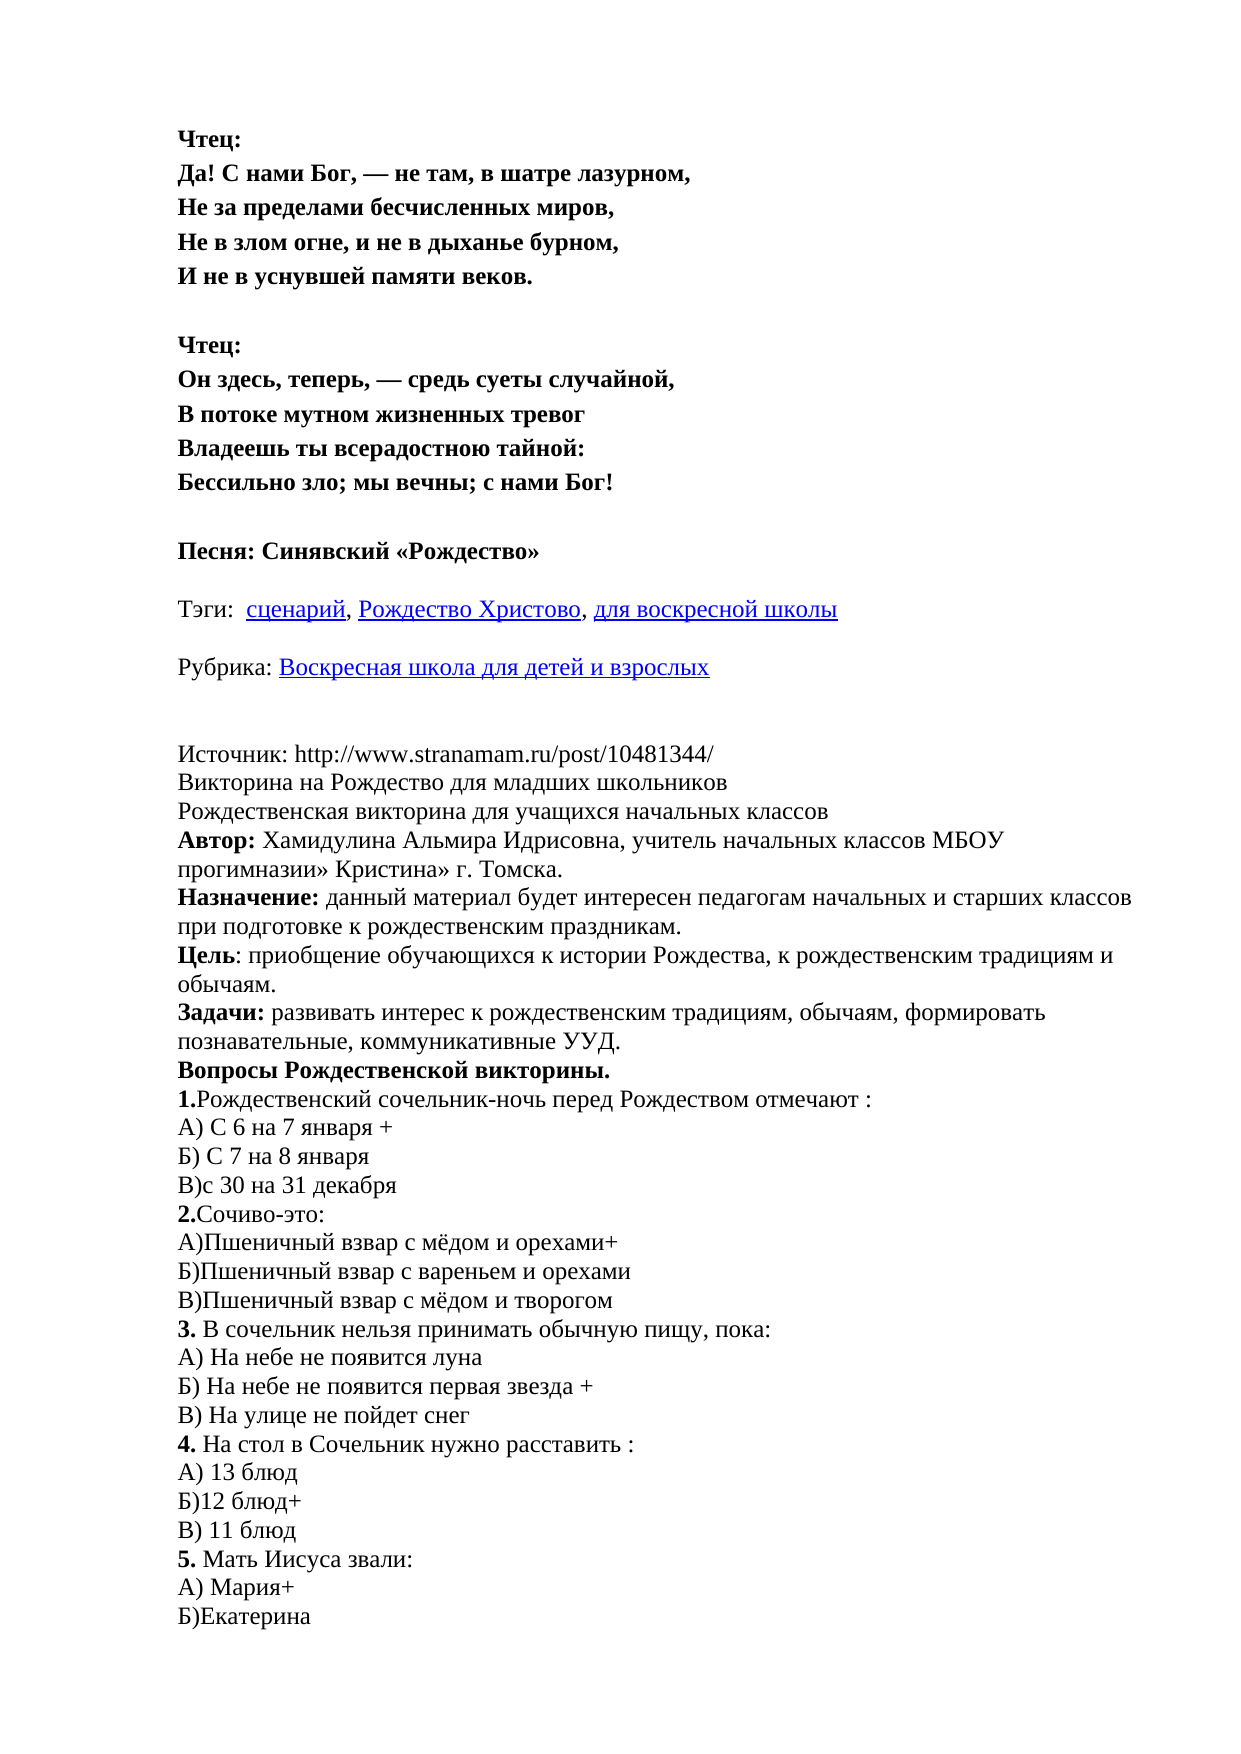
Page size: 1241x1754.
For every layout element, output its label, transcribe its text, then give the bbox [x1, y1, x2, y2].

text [177, 118, 1152, 565]
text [177, 1084, 1152, 1630]
text Рождественская викторина для учащихся начальных классов [177, 796, 1152, 825]
text Тэги: сценарий, Рождество Христово, для воскресной школы [177, 594, 1152, 623]
text Автор: Хамидулина Альмира Идрисовна, учитель начальных классов МБОУ прогимназии» Кристина» г. Томска. Назначение: данный материал будет интересен педагогам начальных и старших классов при подготовке к рождественским праздникам. Цель: приобщение обучающихся к истории Рождества, к рождественским традициям и обычаям. Задачи: развивать интерес к рождественским традициям, обычаям, формировать познавательные, коммуникативные УУД. [177, 825, 1152, 1055]
text Рубрика: Воскресная школа для детей и взрослых [177, 652, 1152, 681]
text Вопросы Рождественской викторины. [177, 1055, 1152, 1084]
text Викторина на Рождество для младших школьников [177, 767, 1152, 796]
text Источник: http://www.stranamam.ru/post/10481344/ [177, 710, 1152, 767]
